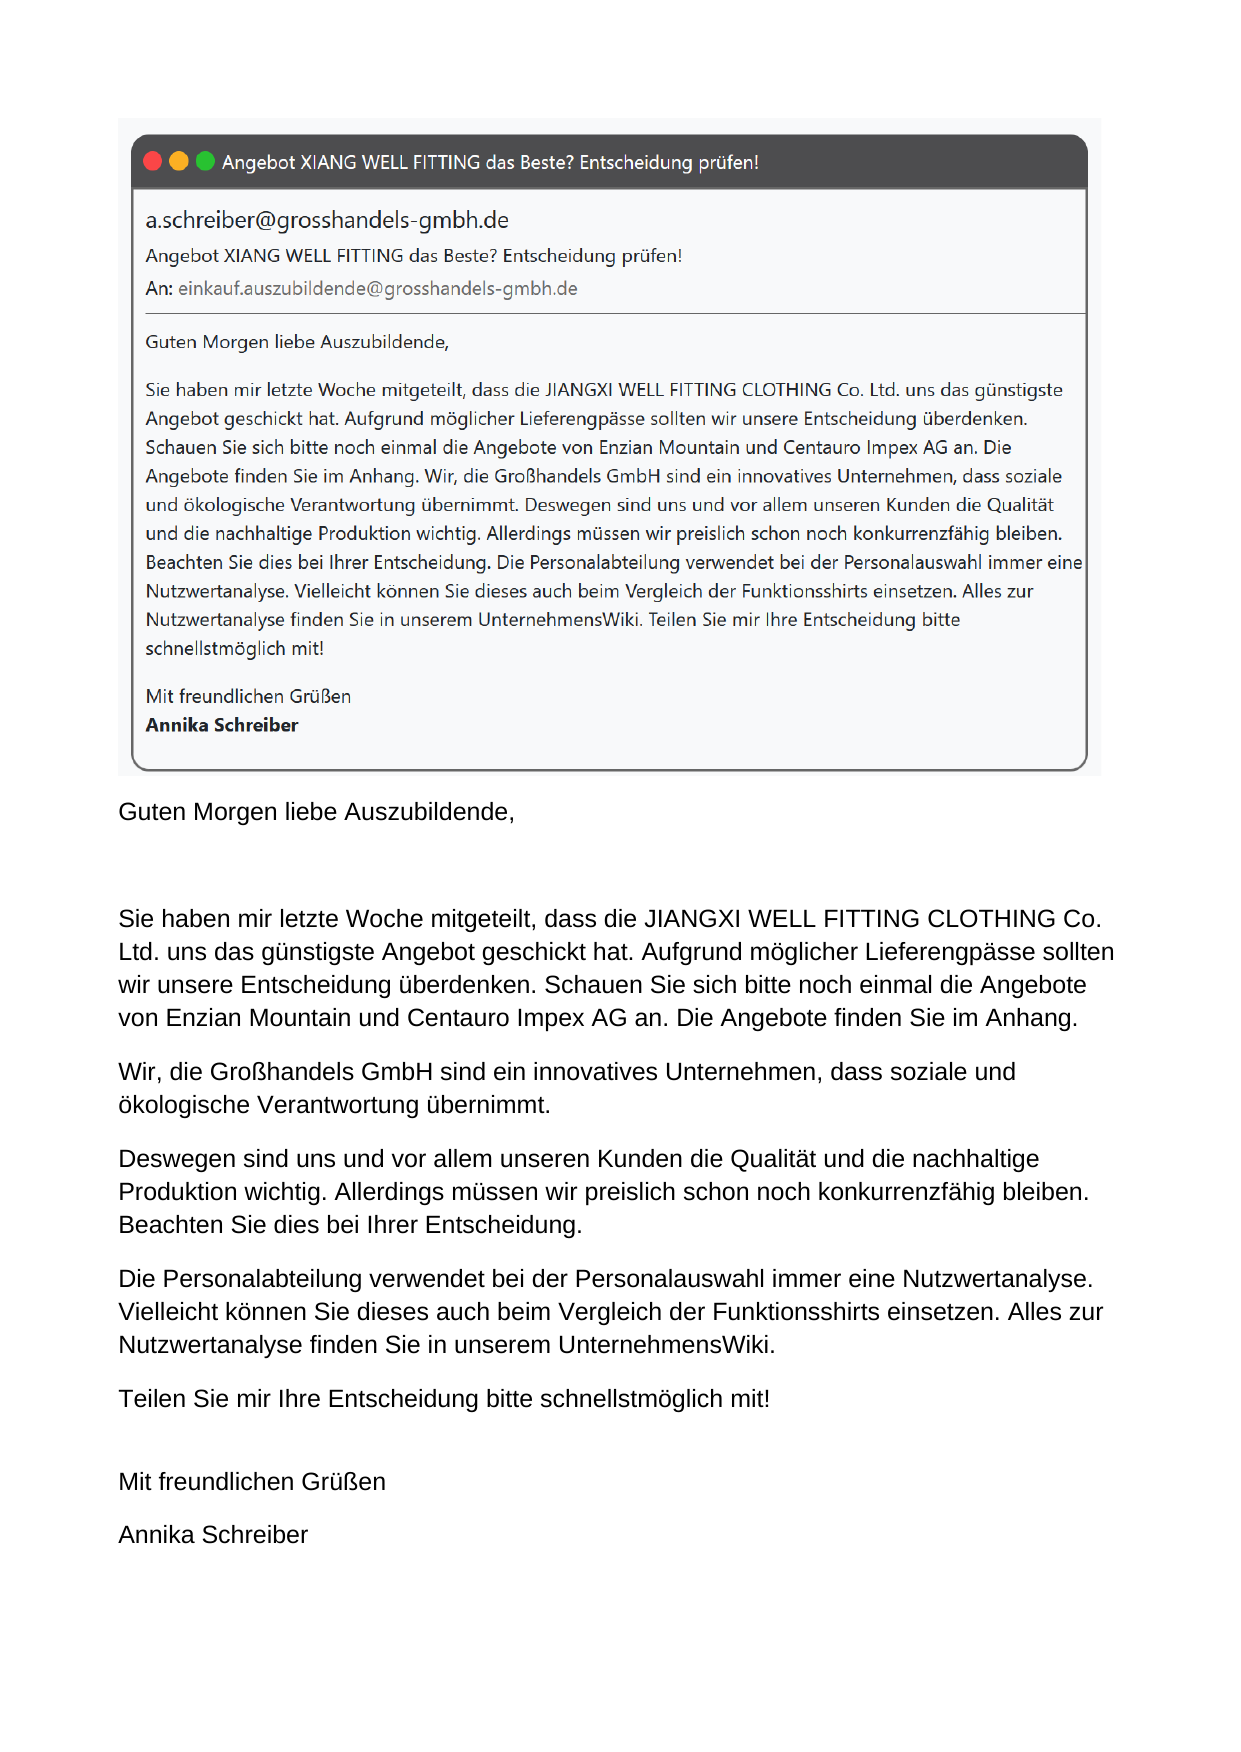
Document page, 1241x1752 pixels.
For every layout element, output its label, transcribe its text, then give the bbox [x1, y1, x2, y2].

text Mit freundlichen Grüßen [118, 1467, 1122, 1495]
text Annika Schreiber [118, 1520, 1122, 1549]
text Die Personalabteilung verwendet bei der Personalauswahl immer eine Nutzwertanalyse. Vielleicht können Sie dieses auch beim Vergleich der Funktionsshirts einsetzen. Alles zur Nutzwertanalyse finden Sie in unserem UnternehmensWiki. [118, 1264, 1122, 1359]
text Teilen Sie mir Ihre Entscheidung bitte schnellstmöglich mit! [118, 1384, 1122, 1413]
picture [118, 118, 1102, 776]
text Guten Morgen liebe Auszubildende, [118, 797, 1122, 825]
text Deswegen sind uns und vor allem unseren Kunden die Qualität und die nachhaltige Produktion wichtig. Allerdings müssen wir preislich schon noch konkurrenzfähig bleiben. Beachten Sie dies bei Ihrer Entscheidung. [118, 1144, 1122, 1239]
text Sie haben mir letzte Woche mitgeteilt, dass die JIANGXI WELL FITTING CLOTHING Co. Ltd. uns das günstigste Angebot geschickt hat. Aufgrund möglicher Lieferengpässe sollten wir unsere Entscheidung überdenken. Schauen Sie sich bitte noch einmal die Angebote von Enzian Mountain und Centauro Impex AG an. Die Angebote finden Sie im Anhang. [118, 904, 1122, 1032]
text Wir, die Großhandels GmbH sind ein innovatives Unternehmen, dass soziale und ökologische Verantwortung übernimmt. [118, 1057, 1122, 1119]
